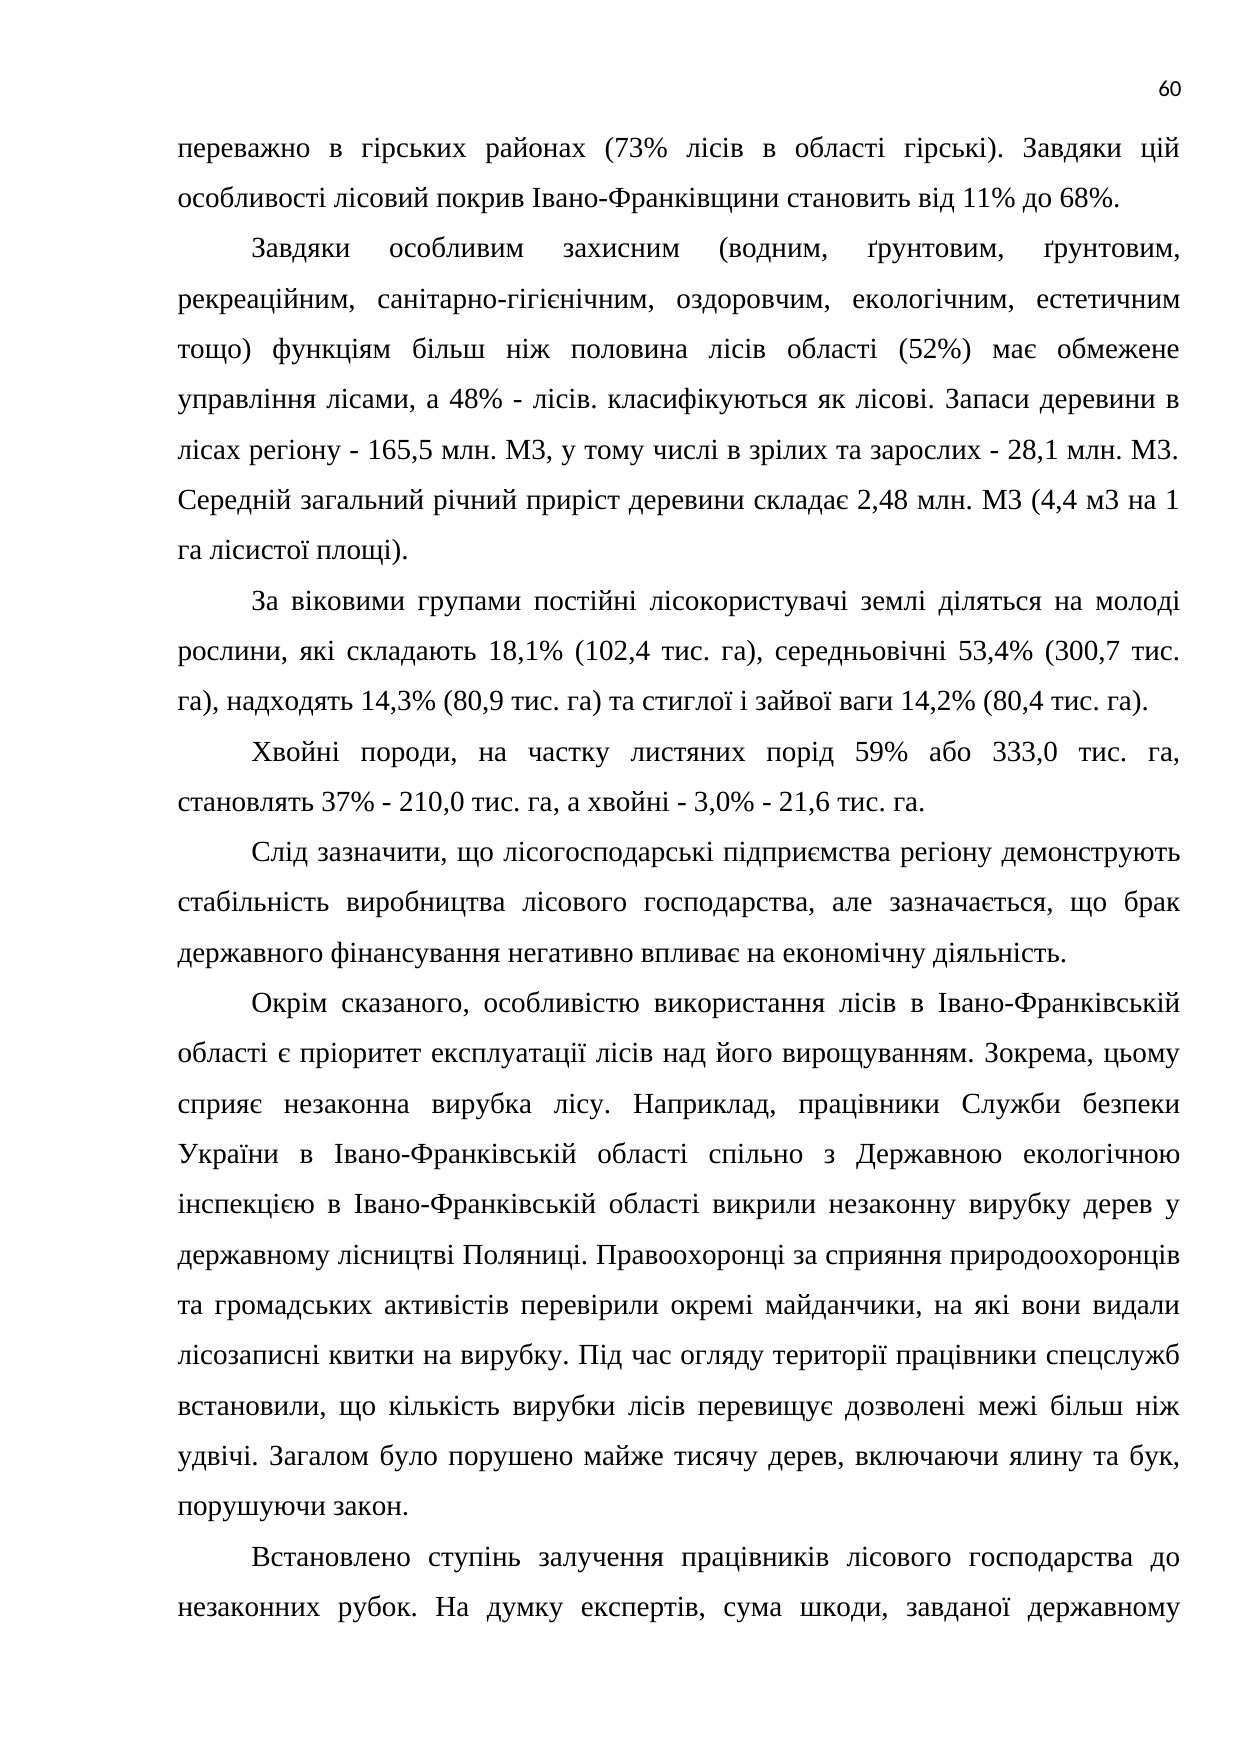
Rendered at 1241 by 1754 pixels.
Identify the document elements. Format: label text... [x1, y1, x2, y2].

text Завдяки особливим захисним (водним, ґрунтовим, ґрунтовим, рекреаційним, санітарно-гігієнічним, оздоровчим, екологічним, естетичним тощо) функціям більш ніж половина лісів області (52%) має обмежене управління лісами, а 48% - лісів. класифікуються як лісові. Запаси деревини в лісах регіону - 165,5 млн. М3, у тому числі в зрілих та зарослих - 28,1 млн. М3. Середній загальний річний приріст деревини складає 2,48 млн. М3 (4,4 м3 на 1 га лісистої площі). [177, 231, 1181, 566]
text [177, 130, 1181, 214]
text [177, 1539, 1181, 1622]
text Хвойні породи, на частку листяних порід 59% або 333,0 тис. га, становлять 37% - 210,0 тис. га, а хвойні - 3,0% - 21,6 тис. га. [177, 734, 1181, 817]
text Слід зазначити, що лісогосподарські підприємства регіону демонструють стабільність виробництва лісового господарства, але зазначається, що брак державного фінансування негативно впливає на економічну діяльність. [177, 834, 1181, 968]
text За віковими групами постійні лісокористувачі землі діляться на молоді рослини, які складають 18,1% (102,4 тис. га), середньовічні 53,4% (300,7 тис. га), надходять 14,3% (80,9 тис. га) та стиглої і зайвої ваги 14,2% (80,4 тис. га). [177, 583, 1181, 717]
text Окрім сказаного, особливістю використання лісів в Івано-Франківській області є пріоритет експлуатації лісів над його вирощуванням. Зокрема, цьому сприяє незаконна вирубка лісу. Наприклад, працівники Служби безпеки України в Івано-Франківській області спільно з Державною екологічною інспекцією в Івано-Франківській області викрили незаконну вирубку дерев у державному лісництві Поляниці. Правоохоронці за сприяння природоохоронців та громадських активістів перевірили окремі майданчики, на які вони видали лісозаписні квитки на вирубку. Під час огляду території працівники спецслужб встановили, що кількість вирубки лісів перевищує дозволені межі більш ніж удвічі. Загалом було порушено майже тисячу дерев, включаючи ялину та бук, порушуючи закон. [177, 985, 1181, 1522]
